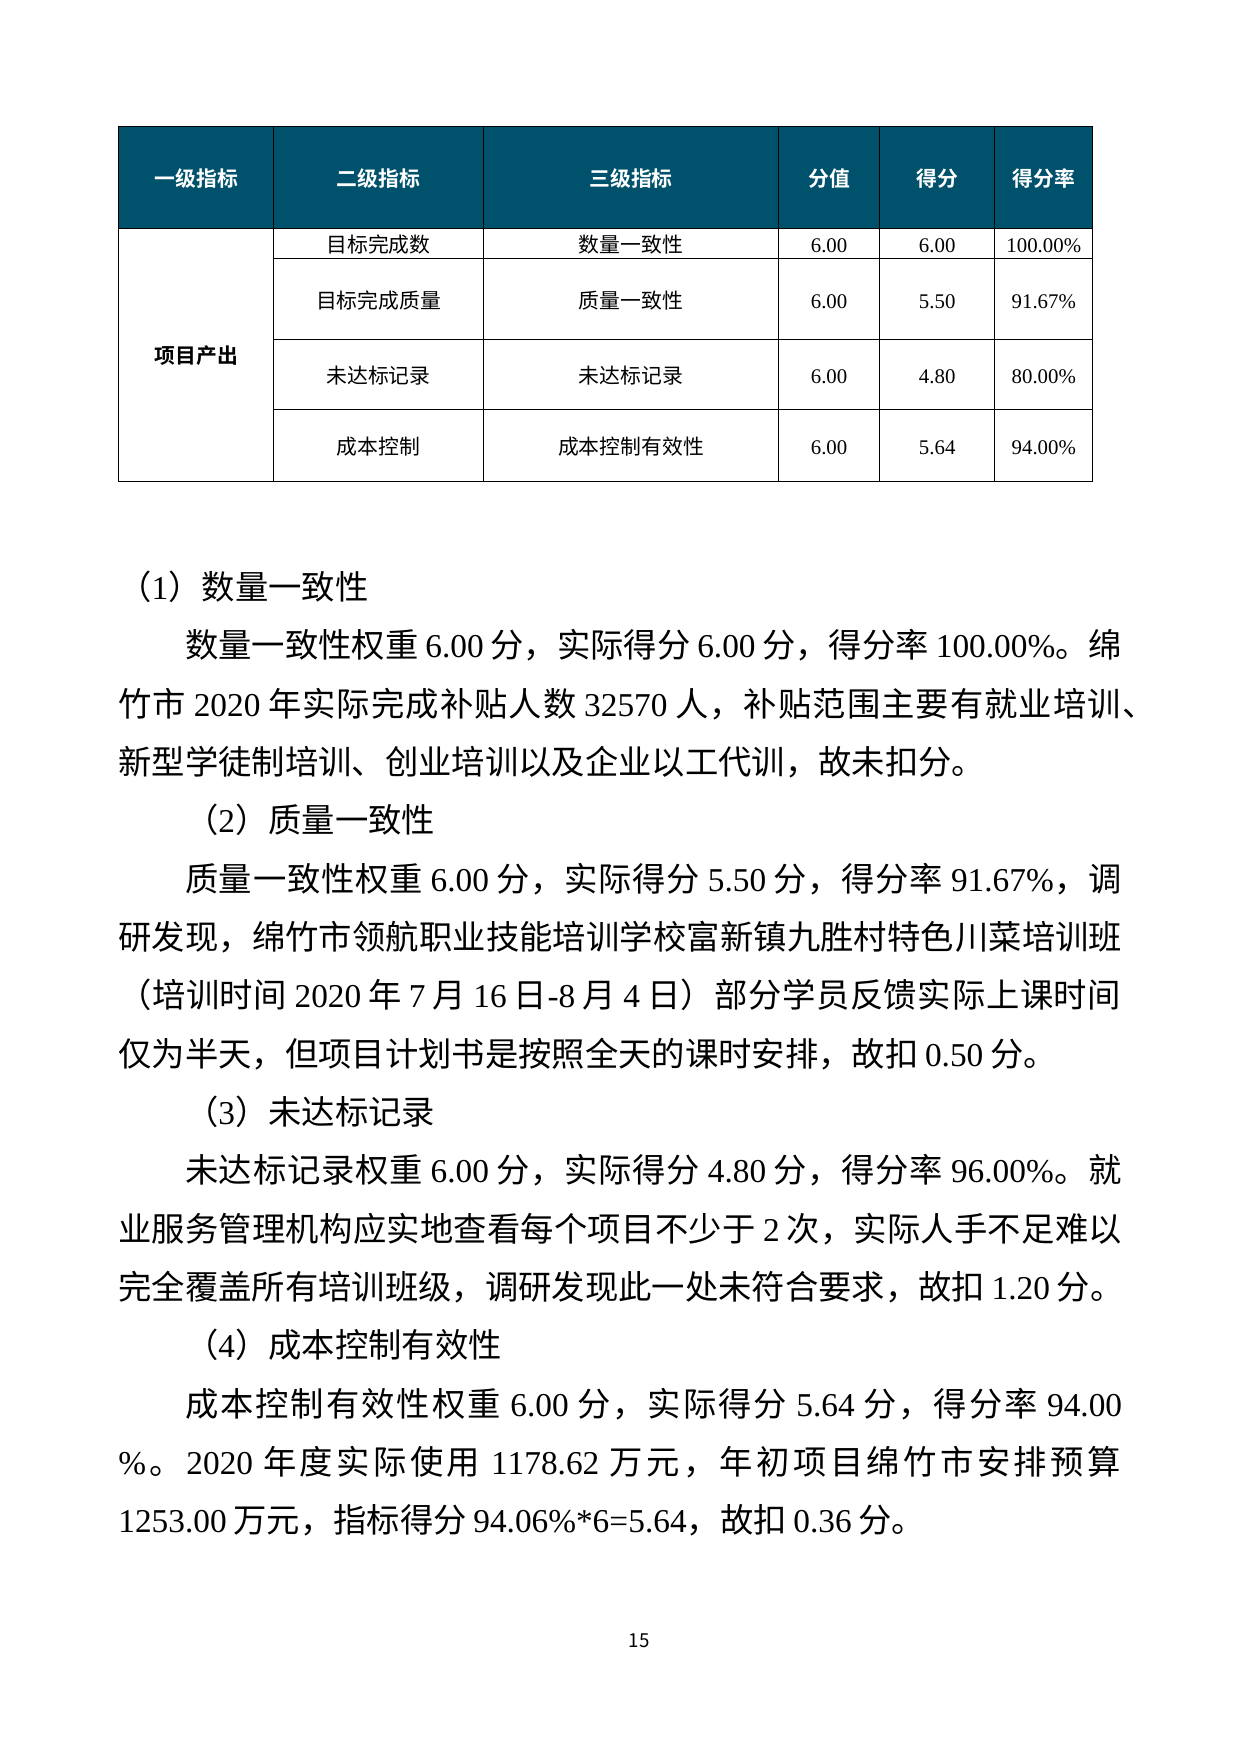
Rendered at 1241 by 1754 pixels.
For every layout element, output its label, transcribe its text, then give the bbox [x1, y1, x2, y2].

table_cell 目标完成数 [274, 229, 483, 258]
table_cell 成本控制有效性 [484, 410, 778, 481]
text （1）数量一致性 [118, 553, 1122, 611]
table_cell 目标完成质量 [274, 259, 483, 339]
table_header 三级指标 [484, 127, 778, 228]
table_cell 91.67% [995, 259, 1092, 339]
table_cell 5.64 [880, 410, 994, 481]
table_cell 6.00 [779, 410, 879, 481]
table_cell 质量一致性 [484, 259, 778, 339]
text （3）未达标记录 [118, 1078, 1122, 1136]
table_cell 6.00 [779, 259, 879, 339]
table_header 分值 [779, 127, 879, 228]
table_cell 数量一致性 [484, 229, 778, 258]
text 成本控制有效性权重6.00分，实际得分5.64分，得分率94.00%。2020年度实际使用1178.62万元，年初项目绵竹市安排预算1253.00万元，指标得分94.06%*6=5.64，故扣0.36分。 [118, 1369, 1122, 1544]
table_cell 5.50 [880, 259, 994, 339]
table_cell 4.80 [880, 340, 994, 409]
table_header 得分率 [995, 127, 1092, 228]
table_cell 未达标记录 [274, 340, 483, 409]
text 质量一致性权重6.00分，实际得分5.50分，得分率91.67%，调研发现，绵竹市领航职业技能培训学校富新镇九胜村特色川菜培训班（培训时间2020年7月16日-8月4日）部分学员反馈实际上课时间仅为半天，但项目计划书是按照全天的课时安排，故扣0.50分。 [118, 844, 1122, 1078]
text 未达标记录权重6.00分，实际得分4.80分，得分率96.00%。就业服务管理机构应实地查看每个项目不少于2次，实际人手不足难以完全覆盖所有培训班级，调研发现此一处未符合要求，故扣1.20分。 [118, 1136, 1122, 1311]
table_cell 成本控制 [274, 410, 483, 481]
table_header 得分 [880, 127, 994, 228]
table_cell 项目产出 [119, 229, 273, 481]
table_cell 80.00% [995, 340, 1092, 409]
table_cell 94.00% [995, 410, 1092, 481]
table_cell 6.00 [779, 340, 879, 409]
table_cell 未达标记录 [484, 340, 778, 409]
table_cell 6.00 [779, 229, 879, 258]
table_cell 6.00 [880, 229, 994, 258]
text 数量一致性权重6.00分，实际得分6.00分，得分率100.00%。绵竹市2020年实际完成补贴人数32570人，补贴范围主要有就业培训、新型学徒制培训、创业培训以及企业以工代训，故未扣分。 [118, 611, 1122, 786]
table_cell 100.00% [995, 229, 1092, 258]
table_header 一级指标 [119, 127, 273, 228]
table_header 二级指标 [274, 127, 483, 228]
text （4）成本控制有效性 [118, 1311, 1122, 1369]
text （2）质量一致性 [118, 786, 1122, 844]
